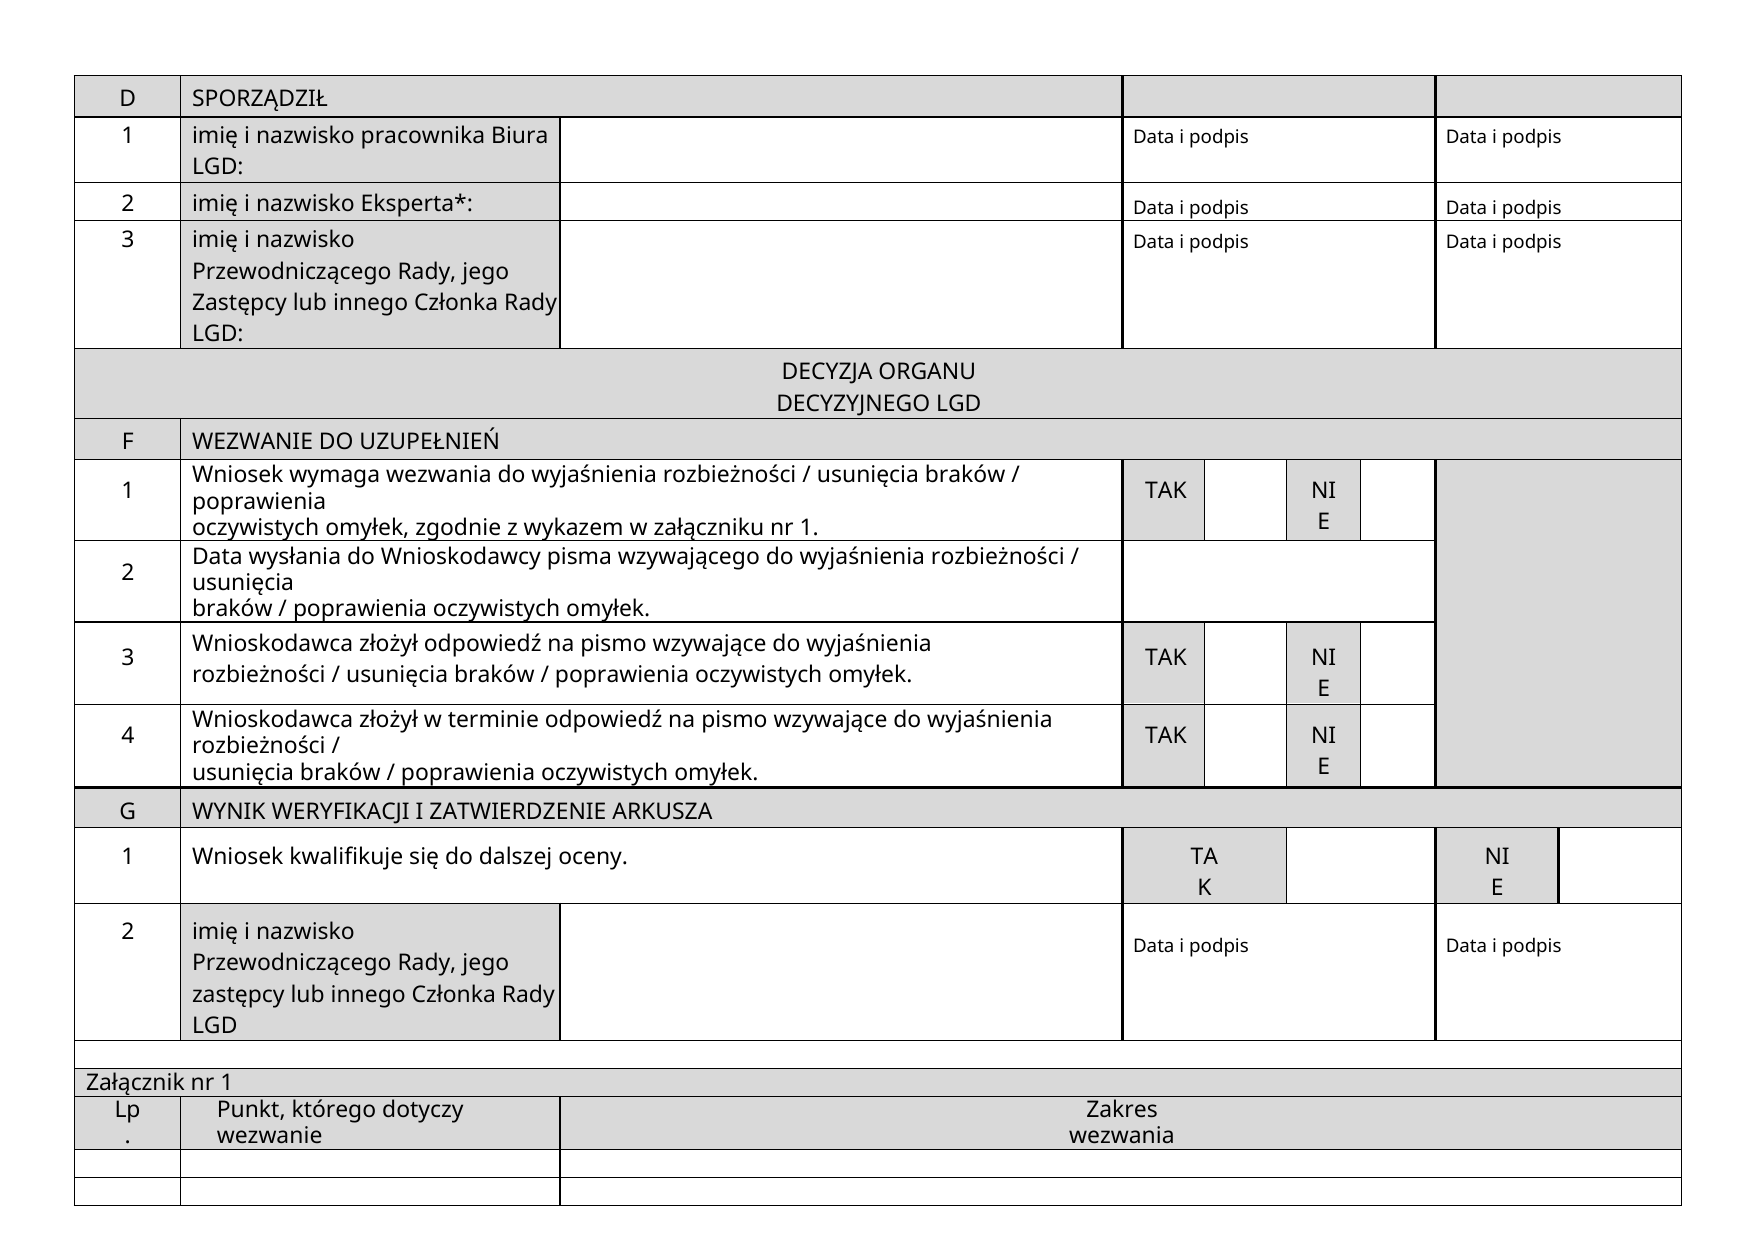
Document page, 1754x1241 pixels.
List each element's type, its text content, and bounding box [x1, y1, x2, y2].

table_cell [1361, 705, 1434, 786]
table_cell Data i podpis [1437, 904, 1681, 1040]
table_cell [75, 1150, 180, 1177]
table_header SPORZĄDZIŁ [181, 76, 1121, 116]
table_cell WYNIK WERYFIKACJI I ZATWIERDZENIE ARKUSZA [181, 789, 1681, 827]
table_cell [181, 1178, 559, 1205]
table_cell [1361, 623, 1434, 703]
table_cell WEZWANIE DO UZUPEŁNIEŃ [181, 419, 1681, 459]
table_cell DECYZJA ORGANU DECYZYJNEGO LGD [75, 349, 1681, 418]
table_cell Wnioskodawca złożył odpowiedź na pismo wzywające do wyjaśnienia rozbieżności / usunięcia braków / poprawienia oczywistych omyłek. [181, 623, 1121, 703]
table_cell NIE [1287, 705, 1360, 786]
table_cell 2 [75, 183, 180, 220]
table_cell Data i podpis [1437, 221, 1681, 348]
table_cell TAK [1124, 828, 1286, 903]
table_cell TAK [1124, 705, 1204, 786]
table_cell [1560, 828, 1681, 903]
table_cell [561, 904, 1121, 1040]
table_cell imię i nazwisko Eksperta*: [181, 183, 559, 220]
table_cell 1 [75, 828, 180, 903]
table_cell 4 [75, 705, 180, 786]
table_cell 1 [75, 460, 180, 540]
table_cell Data i podpis [1124, 904, 1434, 1040]
table_cell [1205, 705, 1286, 786]
table_cell NIE [1287, 460, 1360, 540]
table_cell TAK [1124, 460, 1204, 540]
table_cell Data wysłania do Wnioskodawcy pisma wzywającego do wyjaśnienia rozbieżności / usunięcia braków / poprawienia oczywistych omyłek. [181, 541, 1121, 621]
table_cell [1205, 623, 1286, 703]
table_cell [561, 1178, 1681, 1205]
table_cell Zakres wezwania [561, 1097, 1681, 1149]
table_cell [561, 221, 1121, 348]
table_cell [1205, 460, 1286, 540]
table_cell F [75, 419, 180, 459]
table_header [1437, 76, 1681, 116]
table_cell [1124, 541, 1434, 621]
table_cell Wniosek kwalifikuje się do dalszej oceny. [181, 828, 1121, 903]
table_cell G [75, 789, 180, 827]
table_header [1124, 76, 1434, 116]
table_header D [75, 76, 180, 116]
table_cell 2 [75, 541, 180, 621]
table_cell 2 [75, 904, 180, 1040]
table_cell [1437, 460, 1681, 786]
table_cell 1 [75, 118, 180, 182]
table_cell imię i nazwisko pracownika Biura LGD: [181, 118, 559, 182]
table_cell [1361, 460, 1434, 540]
table_cell Data i podpis [1124, 118, 1434, 182]
table_cell TAK [1124, 623, 1204, 703]
table_cell imię i nazwisko Przewodniczącego Rady, jego zastępcy lub innego Członka Rady LGD [181, 904, 559, 1040]
table_cell [75, 1041, 1681, 1068]
table_cell imię i nazwisko Przewodniczącego Rady, jego Zastępcy lub innego Członka Rady LGD: [181, 221, 559, 348]
table_cell Punkt, którego dotyczy wezwanie [181, 1097, 559, 1149]
table_cell Lp. [75, 1097, 180, 1149]
table_cell 3 [75, 623, 180, 703]
table_cell Data i podpis [1124, 183, 1434, 220]
table_cell Wniosek wymaga wezwania do wyjaśnienia rozbieżności / usunięcia braków / poprawienia oczywistych omyłek, zgodnie z wykazem w załączniku nr 1. [181, 460, 1121, 540]
table_cell Załącznik nr 1 [75, 1069, 1681, 1096]
table_cell Wnioskodawca złożył w terminie odpowiedź na pismo wzywające do wyjaśnienia rozbieżności / usunięcia braków / poprawienia oczywistych omyłek. [181, 705, 1121, 786]
table_cell NIE [1287, 623, 1360, 703]
table_cell [75, 1178, 180, 1205]
table_cell [561, 118, 1121, 182]
table_cell Data i podpis [1437, 183, 1681, 220]
table_cell [561, 1150, 1681, 1177]
table_cell [1287, 828, 1434, 903]
table_cell [181, 1150, 559, 1177]
table_cell Data i podpis [1437, 118, 1681, 182]
table_cell Data i podpis [1124, 221, 1434, 348]
table_cell [561, 183, 1121, 220]
table_cell NIE [1437, 828, 1557, 903]
table_cell 3 [75, 221, 180, 348]
